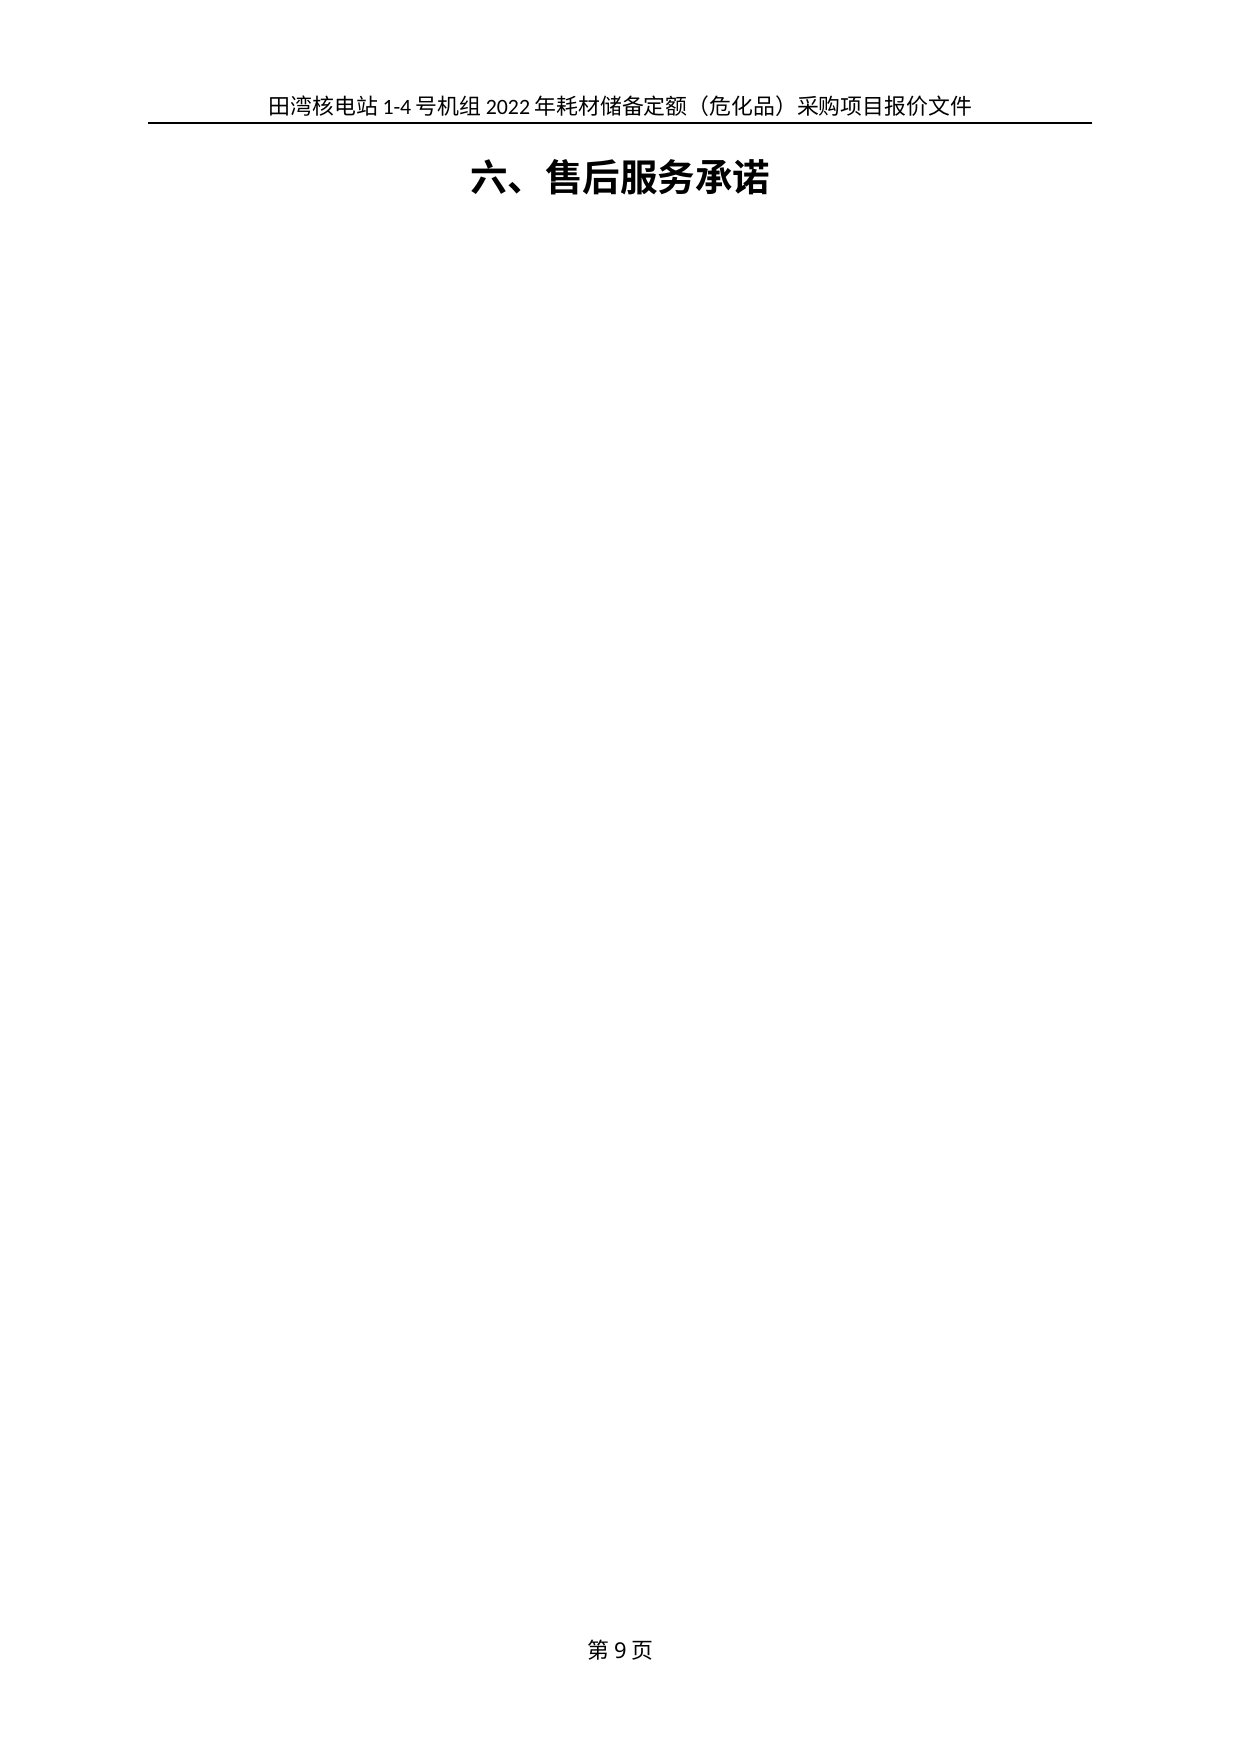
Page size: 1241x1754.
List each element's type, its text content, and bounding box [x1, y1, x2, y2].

text 六、售后服务承诺 [148, 148, 1092, 202]
